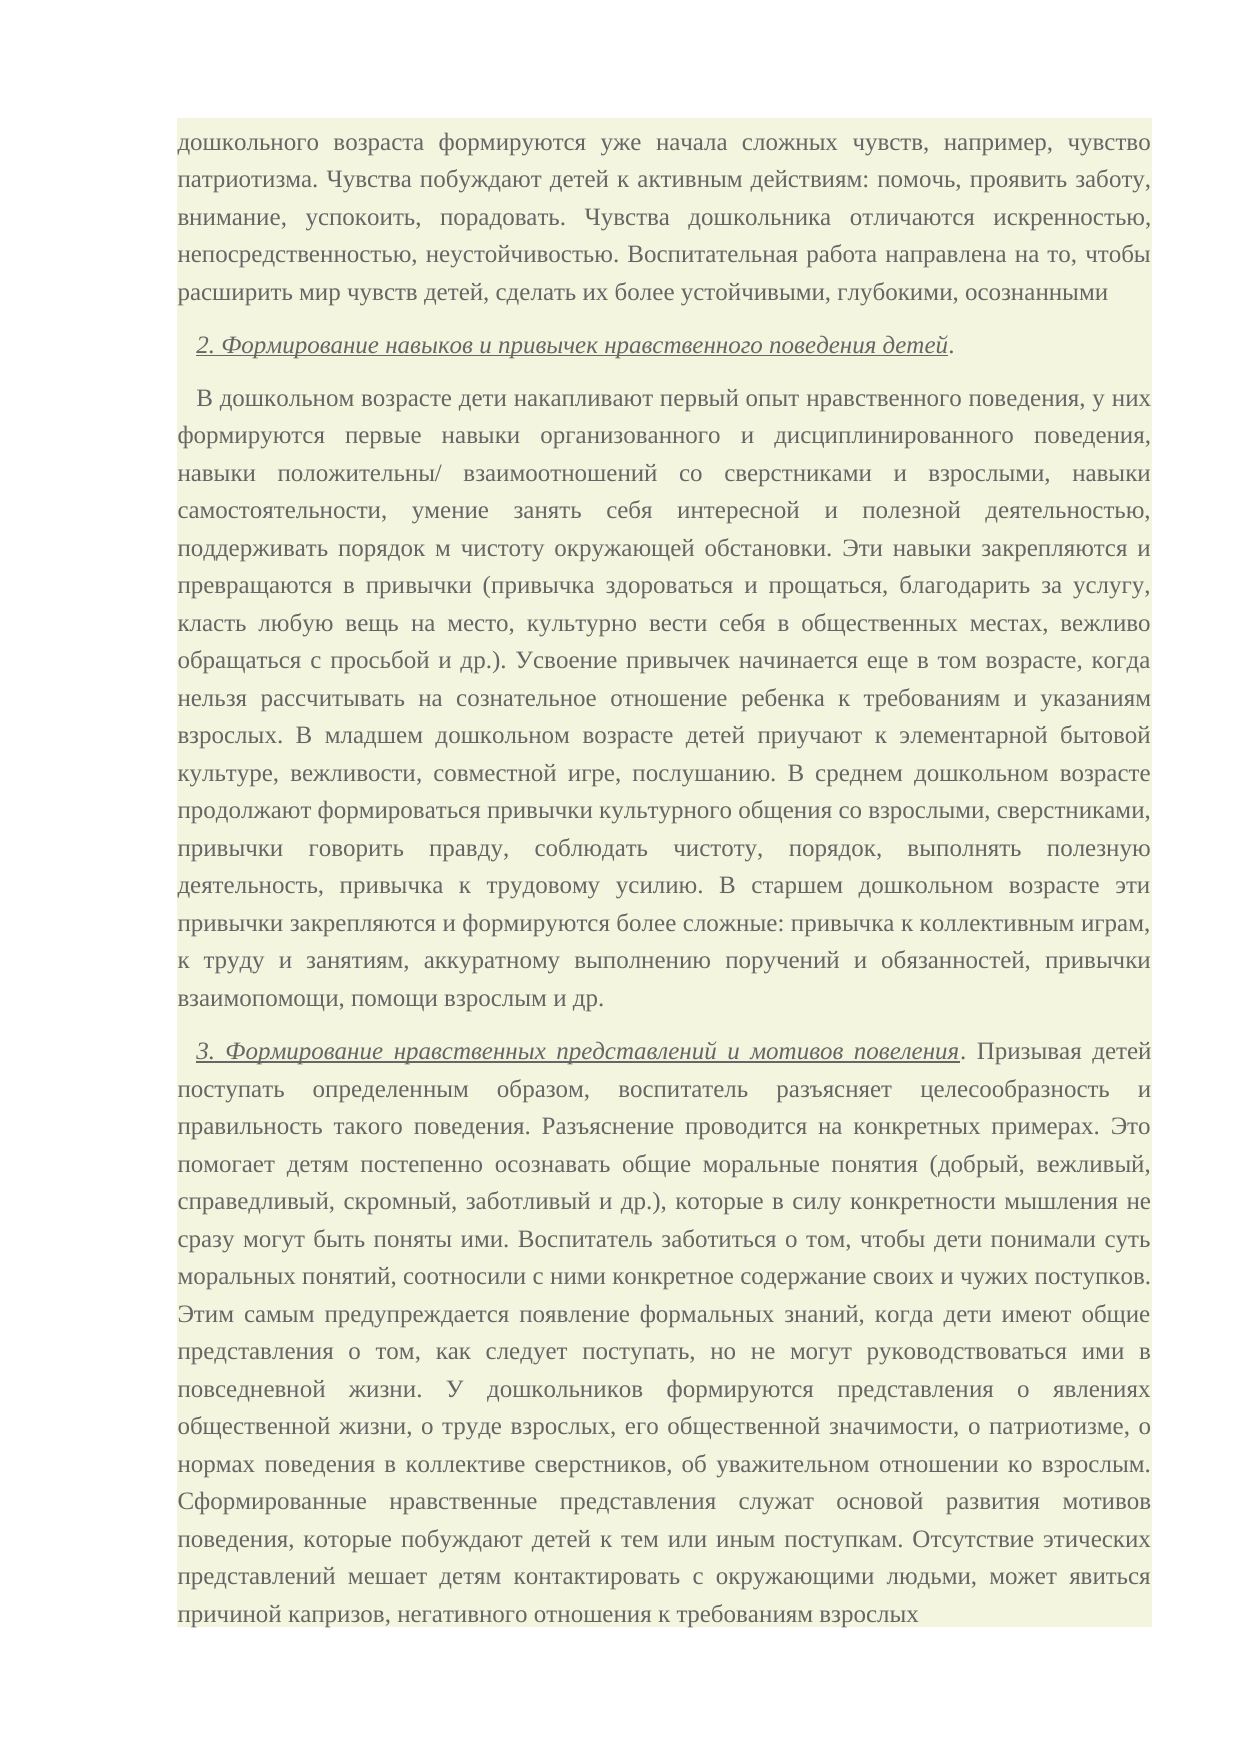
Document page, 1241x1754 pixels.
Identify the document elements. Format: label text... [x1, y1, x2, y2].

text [177, 118, 1152, 306]
text 2. Формирование навыков и привычек нравственного поведения детей. [177, 321, 1152, 359]
text В дошкольном возрасте дети накапливают первый опыт нравственного поведения, у них формируются первые навыки организованного и дисциплинированного поведения, навыки положительны/ взаимоотношений со сверстниками и взрослыми, навыки самостоятельности, умение занять себя интересной и полезной деятельностью, поддерживать порядок м чистоту окружающей обстановки. Эти навыки закрепляются и превращаются в привычки (привычка здороваться и прощаться, благодарить за услугу, класть любую вещь на место, культурно вести себя в общественных местах, вежливо обращаться с просьбой и др.). Усвоение привычек начинается еще в том возрасте, когда нельзя рассчитывать на сознательное отношение ребенка к требованиям и указаниям взрослых. В младшем дошкольном возрасте детей приучают к элементарной бытовой культуре, вежливости, совместной игре, послушанию. В среднем дошкольном возрасте продолжают формироваться привычки культурного общения со взрослыми, сверстниками, привычки говорить правду, соблюдать чистоту, порядок, выполнять полезную деятельность, привычка к трудовому усилию. В старшем дошкольном возрасте эти привычки закрепляются и формируются более сложные: привычка к коллективным играм, к труду и занятиям, аккуратному выполнению поручений и обязанностей, привычки взаимопомощи, помощи взрослым и др. [177, 374, 1152, 1012]
text 3. Формирование нравственных представлений и мотивов повеления. Призывая детей поступать определенным образом, воспитатель разъясняет целесообразность и правильность такого поведения. Разъяснение проводится на конкретных примерах. Это помогает детям постепенно осознавать общие моральные понятия (добрый, вежливый, справедливый, скромный, заботливый и др.), которые в силу конкретности мышления не сразу могут быть поняты ими. Воспитатель заботиться о том, чтобы дети понимали суть моральных понятий, соотносили с ними конкретное содержание своих и чужих поступков. Этим самым предупреждается появление формальных знаний, когда дети имеют общие представления о том, как следует поступать, но не могут руководствоваться ими в повседневной жизни. У дошкольников формируются представления о явлениях общественной жизни, о труде взрослых, его общественной значимости, о патриотизме, о нормах поведения в коллективе сверстников, об уважительном отношении ко взрослым. Сформированные нравственные представления служат основой развития мотивов поведения, которые побуждают детей к тем или иным поступкам. Отсутствие этических представлений мешает детям контактировать с окружающими людьми, может явиться причиной капризов, негативного отношения к требованиям взрослых [177, 1027, 1152, 1627]
